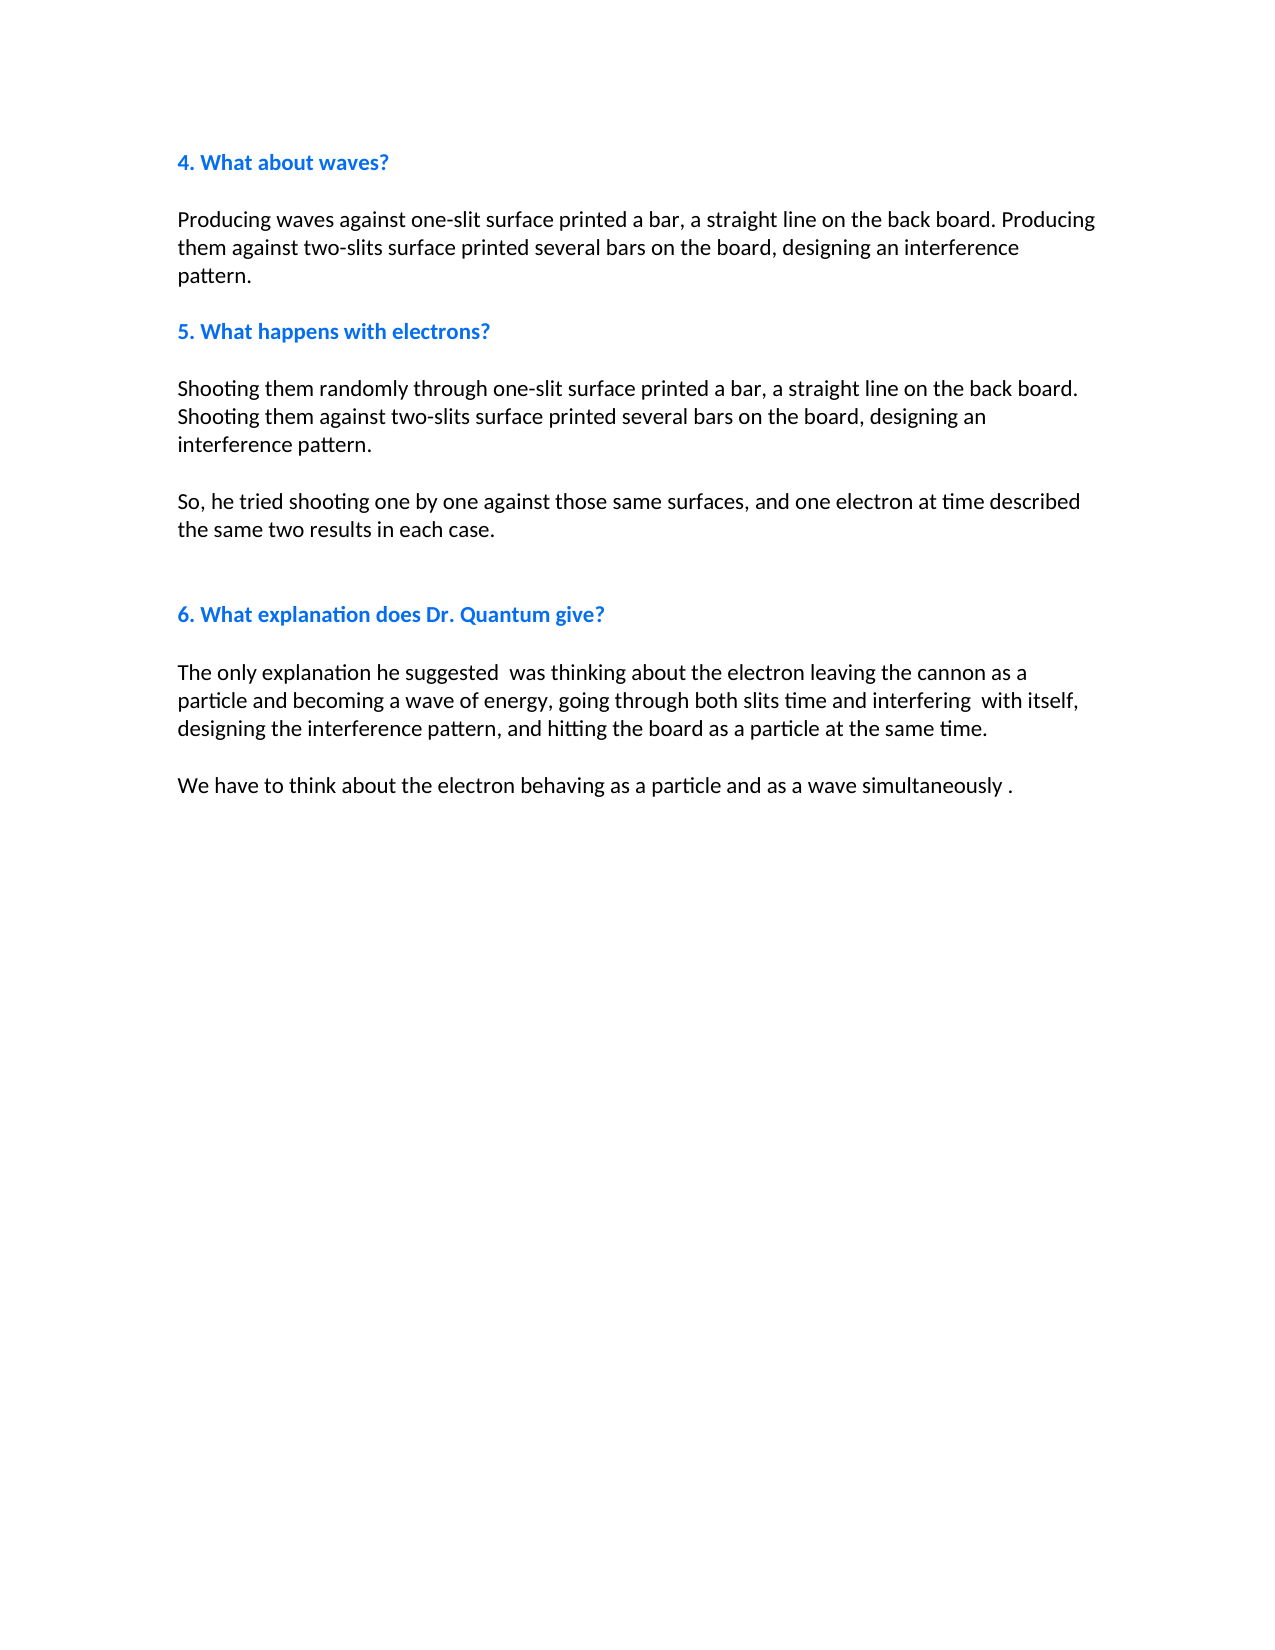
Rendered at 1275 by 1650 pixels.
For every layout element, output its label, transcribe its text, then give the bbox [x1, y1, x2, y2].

text 6. What explanation does Dr. Quantum give? [177, 572, 1098, 628]
text We have to think about the electron behaving as a particle and as a wave simultaneously . [177, 771, 1098, 799]
text 4. What about waves? [177, 148, 1098, 176]
text Producing waves against one-slit surface printed a bar, a straight line on the back board. Producing them against two-slits surface printed several bars on the board, designing an interference pattern. 5. What happens with electrons? [177, 205, 1098, 345]
text Shooting them randomly through one-slit surface printed a bar, a straight line on the back board. Shooting them against two-slits surface printed several bars on the board, designing an interference pattern. [177, 374, 1098, 458]
text The only explanation he suggested was thinking about the electron leaving the cannon as a particle and becoming a wave of energy, going through both slits time and interfering with itself, designing the interference pattern, and hitting the board as a particle at the same time. [177, 658, 1098, 742]
text So, he tried shooting one by one against those same surfaces, and one electron at time described the same two results in each case. [177, 487, 1098, 543]
